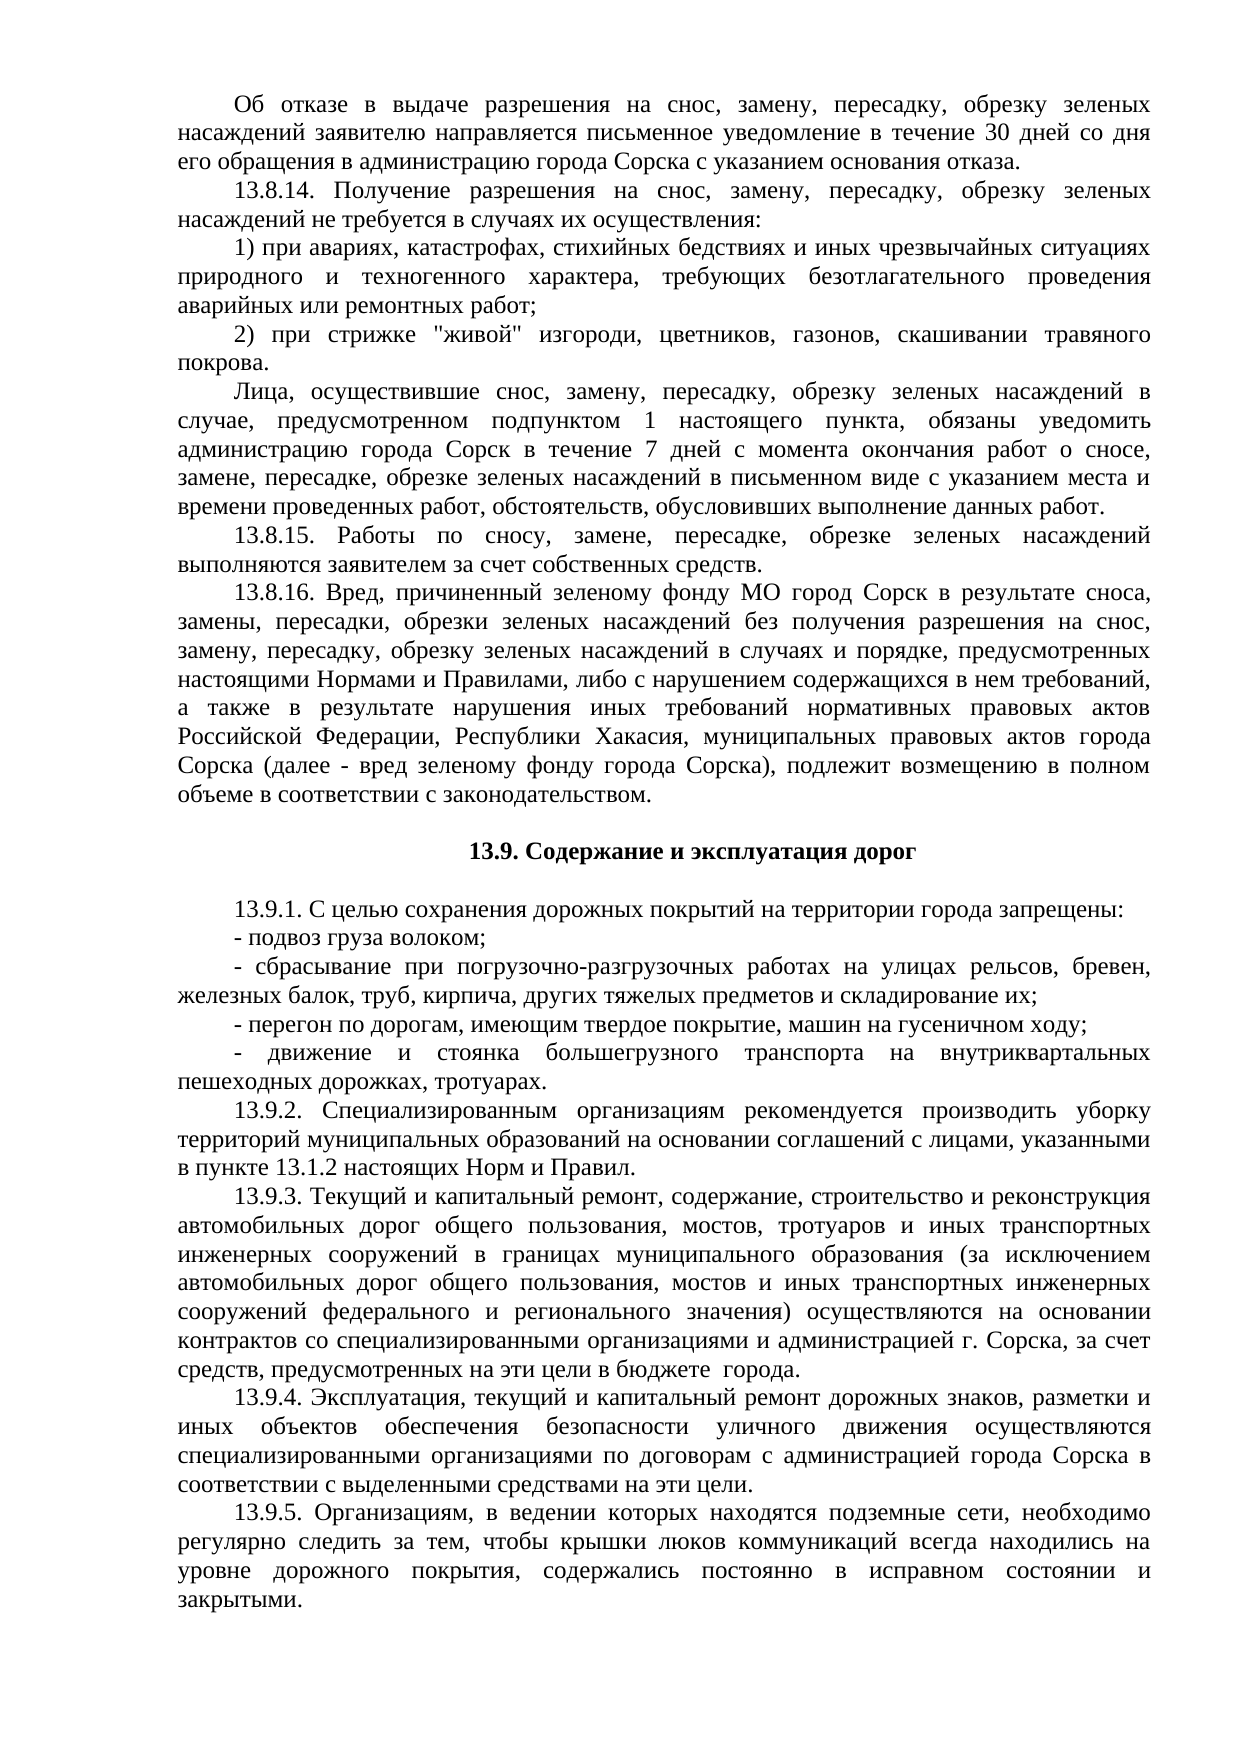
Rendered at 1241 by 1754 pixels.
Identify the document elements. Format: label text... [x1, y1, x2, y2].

text 13.8.14. Получение разрешения на снос, замену, пересадку, обрезку зеленых насаждений не требуется в случаях их осуществления: [177, 175, 1152, 232]
text 1) при авариях, катастрофах, стихийных бедствиях и иных чрезвычайных ситуациях природного и техногенного характера, требующих безотлагательного проведения аварийных или ремонтных работ; [177, 232, 1152, 319]
text 13.8.15. Работы по сносу, замене, пересадке, обрезке зеленых насаждений выполняются заявителем за счет собственных средств. [177, 520, 1152, 577]
text Лица, осуществившие снос, замену, пересадку, обрезку зеленых насаждений в случае, предусмотренном подпунктом 1 настоящего пункта, обязаны уведомить администрацию города Сорск в течение 7 дней с момента окончания работ о сносе, замене, пересадке, обрезке зеленых насаждений в письменном виде с указанием места и времени проведенных работ, обстоятельств, обусловивших выполнение данных работ. [177, 376, 1152, 520]
text - подвоз груза волоком; [177, 922, 1152, 951]
text 13.9.4. Эксплуатация, текущий и капитальный ремонт дорожных знаков, разметки и иных объектов обеспечения безопасности уличного движения осуществляются специализированными организациями по договорам с администрацией города Сорска в соответствии с выделенными средствами на эти цели. [177, 1382, 1152, 1497]
text 13.9.3. Текущий и капитальный ремонт, содержание, строительство и реконструкция автомобильных дорог общего пользования, мостов, тротуаров и иных транспортных инженерных сооружений в границах муниципального образования (за исключением автомобильных дорог общего пользования, мостов и иных транспортных инженерных сооружений федерального и регионального значения) осуществляются на основании контрактов со специализированными организациями и администрацией г. Сорска, за счет средств, предусмотренных на эти цели в бюджете города. [177, 1181, 1152, 1382]
text 13.9.5. Организациям, в ведении которых находятся подземные сети, необходимо регулярно следить за тем, чтобы крышки люков коммуникаций всегда находились на уровне дорожного покрытия, содержались постоянно в исправном состоянии и закрытыми. [177, 1497, 1152, 1612]
text - движение и стоянка большегрузного транспорта на внутриквартальных пешеходных дорожках, тротуарах. [177, 1037, 1152, 1095]
text 13.9.2. Специализированным организациям рекомендуется производить уборку территорий муниципальных образований на основании соглашений с лицами, указанными в пункте 13.1.2 настоящих Норм и Правил. [177, 1095, 1152, 1181]
text Об отказе в выдаче разрешения на снос, замену, пересадку, обрезку зеленых насаждений заявителю направляется письменное уведомление в течение 30 дней со дня его обращения в администрацию города Сорска с указанием основания отказа. [177, 89, 1152, 175]
text 13.8.16. Вред, причиненный зеленому фонду МО город Сорск в результате сноса, замены, пересадки, обрезки зеленых насаждений без получения разрешения на снос, замену, пересадку, обрезку зеленых насаждений в случаях и порядке, предусмотренных настоящими Нормами и Правилами, либо с нарушением содержащихся в нем требований, а также в результате нарушения иных требований нормативных правовых актов Российской Федерации, Республики Хакасия, муниципальных правовых актов города Сорска (далее - вред зеленому фонду города Сорска), подлежит возмещению в полном объеме в соответствии с законодательством. [177, 577, 1152, 807]
text 2) при стрижке "живой" изгороди, цветников, газонов, скашивании травяного покрова. [177, 319, 1152, 376]
text 13.9.1. С целью сохранения дорожных покрытий на территории города запрещены: [177, 894, 1152, 922]
text - сбрасывание при погрузочно-разгрузочных работах на улицах рельсов, бревен, железных балок, труб, кирпича, других тяжелых предметов и складирование их; [177, 951, 1152, 1009]
text 13.9. Содержание и эксплуатация дорог [177, 836, 1152, 865]
text - перегон по дорогам, имеющим твердое покрытие, машин на гусеничном ходу; [177, 1009, 1152, 1037]
